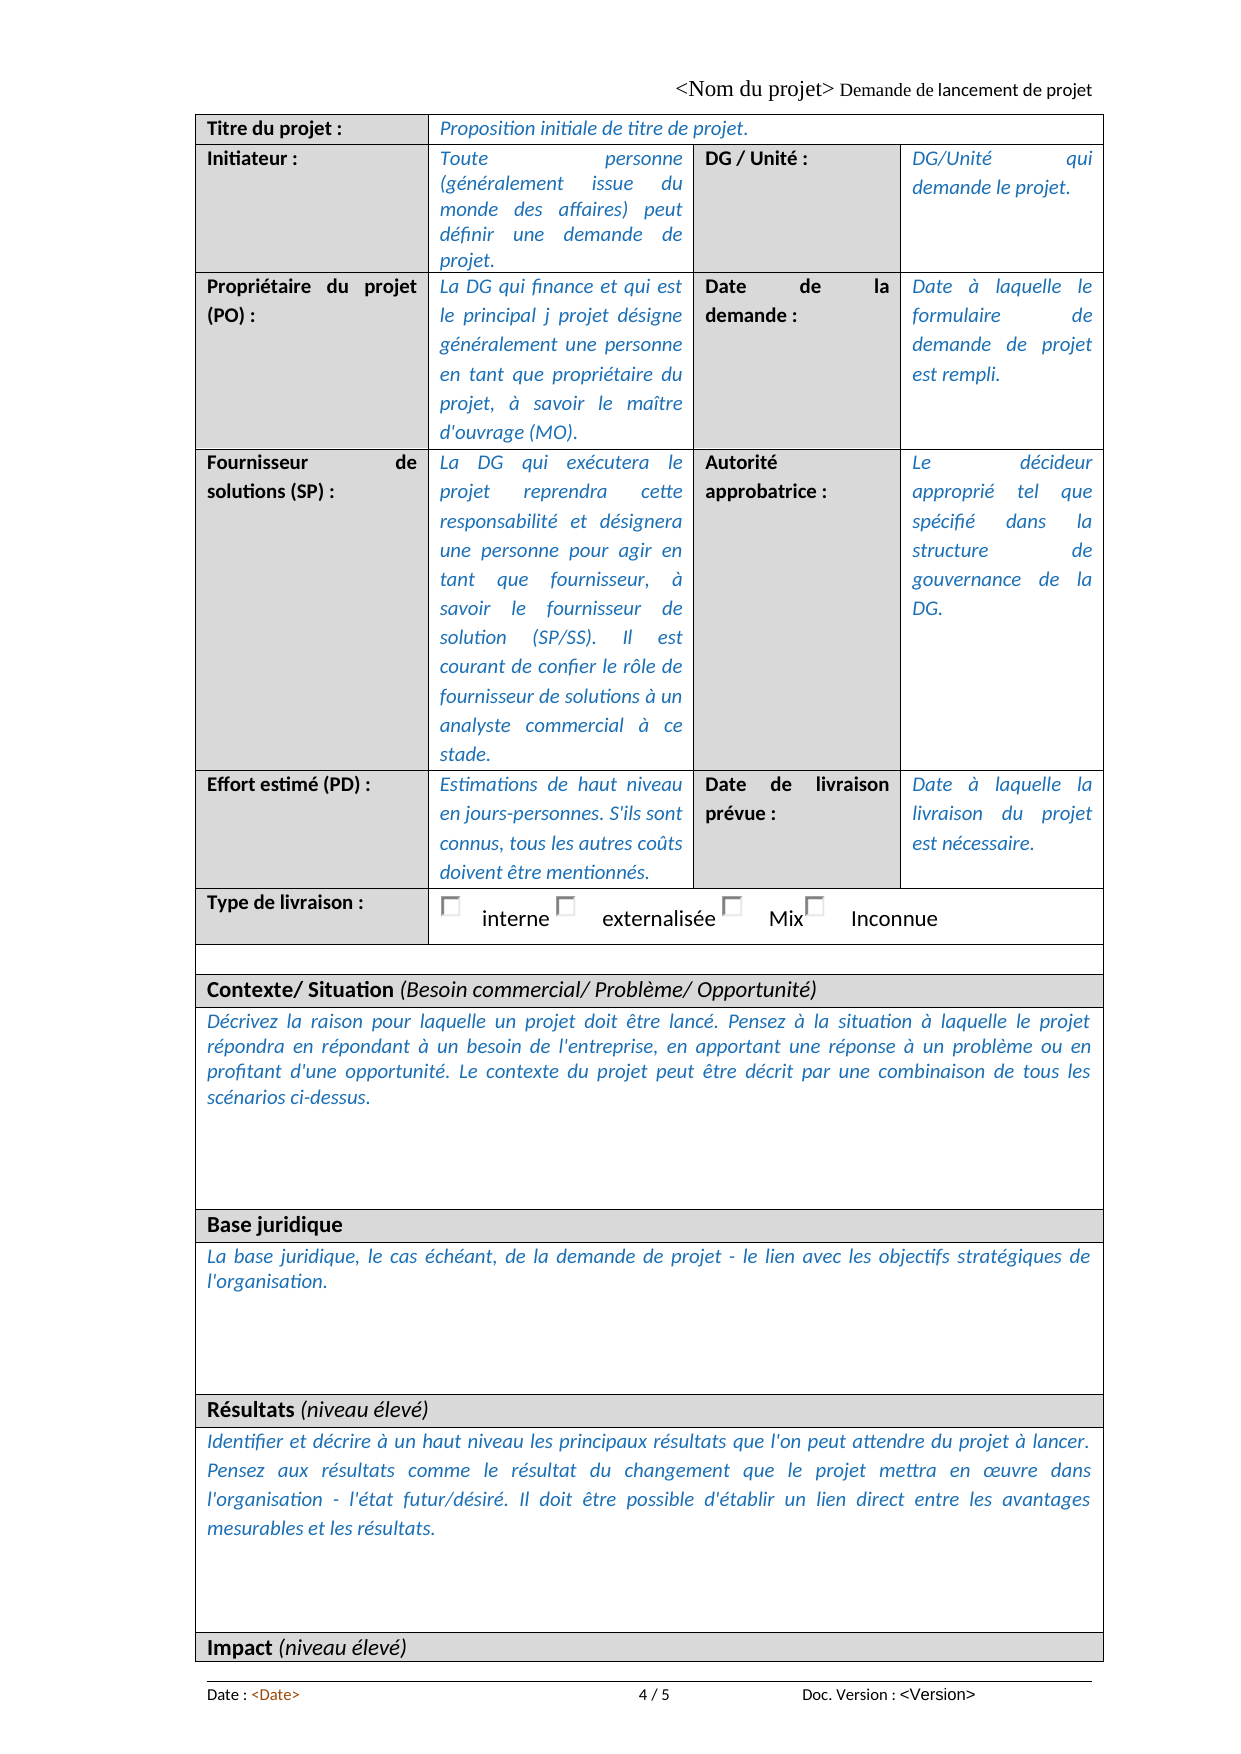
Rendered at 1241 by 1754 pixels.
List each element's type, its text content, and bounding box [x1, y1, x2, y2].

table_cell Date à laquelle le formulaire de demande de projet est rempli. [901, 273, 1103, 448]
table_cell DG / Unité : [694, 145, 900, 272]
table_cell [196, 945, 1103, 974]
table_cell Propriétaire du projet (PO) : [196, 273, 428, 448]
table_cell Estimations de haut niveau en jours-personnes. S'ils sont connus, tous les autres coûts doivent être mentionnés. [429, 771, 693, 888]
table_cell Initiateur : [196, 145, 428, 272]
table_header Proposition initiale de titre de projet. [429, 115, 1103, 144]
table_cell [196, 1633, 1103, 1661]
table_cell La DG qui finance et qui est le principal j projet désigne généralement une personne en tant que propriétaire du projet, à savoir le maître d'ouvrage (MO). [429, 273, 693, 448]
table_cell Date à laquelle la livraison du projet est nécessaire. [901, 771, 1103, 888]
table_cell Fournisseur de solutions (SP) : [196, 450, 428, 770]
table_cell Date de livraison prévue : [694, 771, 900, 888]
table_cell Résultats (niveau élevé) [196, 1395, 1103, 1427]
table_cell DG/Unité qui demande le projet. [901, 145, 1103, 272]
table_cell Toute personne (généralement issue du monde des affaires) peut définir une demande de projet. [429, 145, 693, 272]
table_cell Effort estimé (PD) : [196, 771, 428, 888]
table_cell Identifier et décrire à un haut niveau les principaux résultats que l'on peut attendre du projet à lancer. Pensez aux résultats comme le résultat du changement que le projet mettra en œuvre dans l'organisation - l'état futur/désiré. Il doit être possible d'établir un lien direct entre les avantages mesurables et les résultats. [196, 1428, 1103, 1632]
table_cell Type de livraison : [196, 889, 428, 944]
table_cell La base juridique, le cas échéant, de la demande de projet - le lien avec les objectifs stratégiques de l'organisation. [196, 1243, 1103, 1394]
table_header Titre du projet : [196, 115, 428, 144]
table_cell interne externalisée Mix Inconnue [429, 889, 1103, 944]
table_cell Le décideur approprié tel que spécifié dans la structure de gouvernance de la DG. [901, 450, 1103, 770]
table_cell La DG qui exécutera le projet reprendra cette responsabilité et désignera une personne pour agir en tant que fournisseur, à savoir le fournisseur de solution (SP/SS). Il est courant de confier le rôle de fournisseur de solutions à un analyste commercial à ce stade. [429, 450, 693, 770]
table_cell Base juridique [196, 1210, 1103, 1242]
table_cell Contexte/ Situation (Besoin commercial/ Problème/ Opportunité) [196, 975, 1103, 1007]
table_cell Autorité approbatrice : [694, 450, 900, 770]
table_cell Date de la demande : [694, 273, 900, 448]
table_cell Décrivez la raison pour laquelle un projet doit être lancé. Pensez à la situation à laquelle le projet répondra en répondant à un besoin de l'entreprise, en apportant une réponse à un problème ou en profitant d'une opportunité. Le contexte du projet peut être décrit par une combinaison de tous les scénarios ci-dessus. [196, 1008, 1103, 1209]
